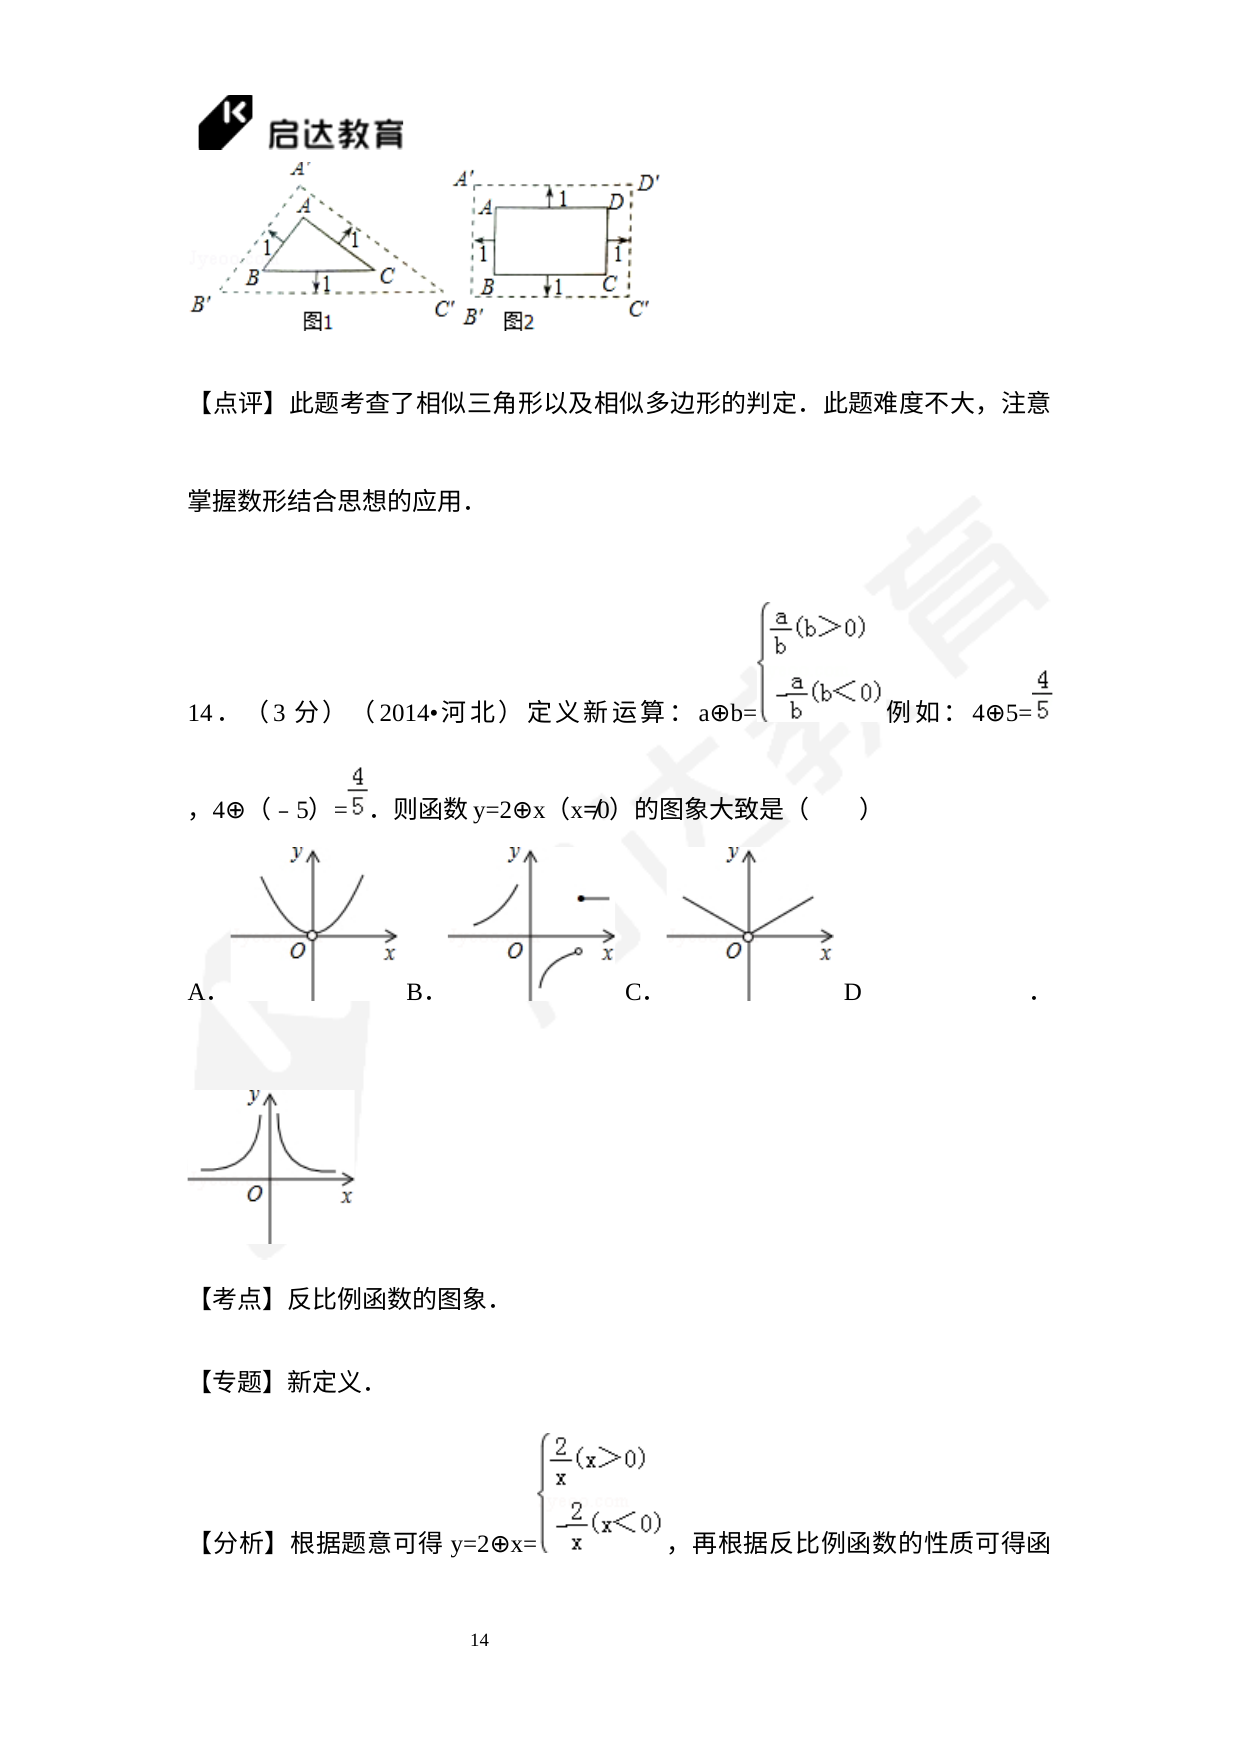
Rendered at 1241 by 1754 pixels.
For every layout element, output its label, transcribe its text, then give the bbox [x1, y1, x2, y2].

picture [537, 1433, 667, 1553]
picture [198, 95, 404, 150]
picture [756, 602, 887, 722]
text 【点评】此题考查了相似三角形以及相似多边形的判定．此题难度不大，注意掌握数形结合思想的应用． [187, 369, 1053, 532]
picture [230, 847, 398, 1001]
picture [347, 763, 368, 818]
picture [666, 847, 834, 1001]
text 14．（3分）（2014•河北）定义新运算：a⊕b=例如：4⊕5=，4⊕（﹣5）=．则函数y=2⊕x（x≠0）的图象大致是（ ） [187, 601, 1053, 828]
picture [187, 1090, 355, 1244]
text 【分析】根据题意可得y=2⊕x=，再根据反比例函数的性质可得函数图象所在象限和形状，进而得到答案． [187, 1432, 1053, 1562]
picture [187, 162, 660, 331]
text 【专题】新定义． [187, 1348, 1053, 1413]
picture [1032, 666, 1053, 722]
picture [447, 847, 615, 1001]
text 【考点】反比例函数的图象． [187, 1265, 1053, 1330]
